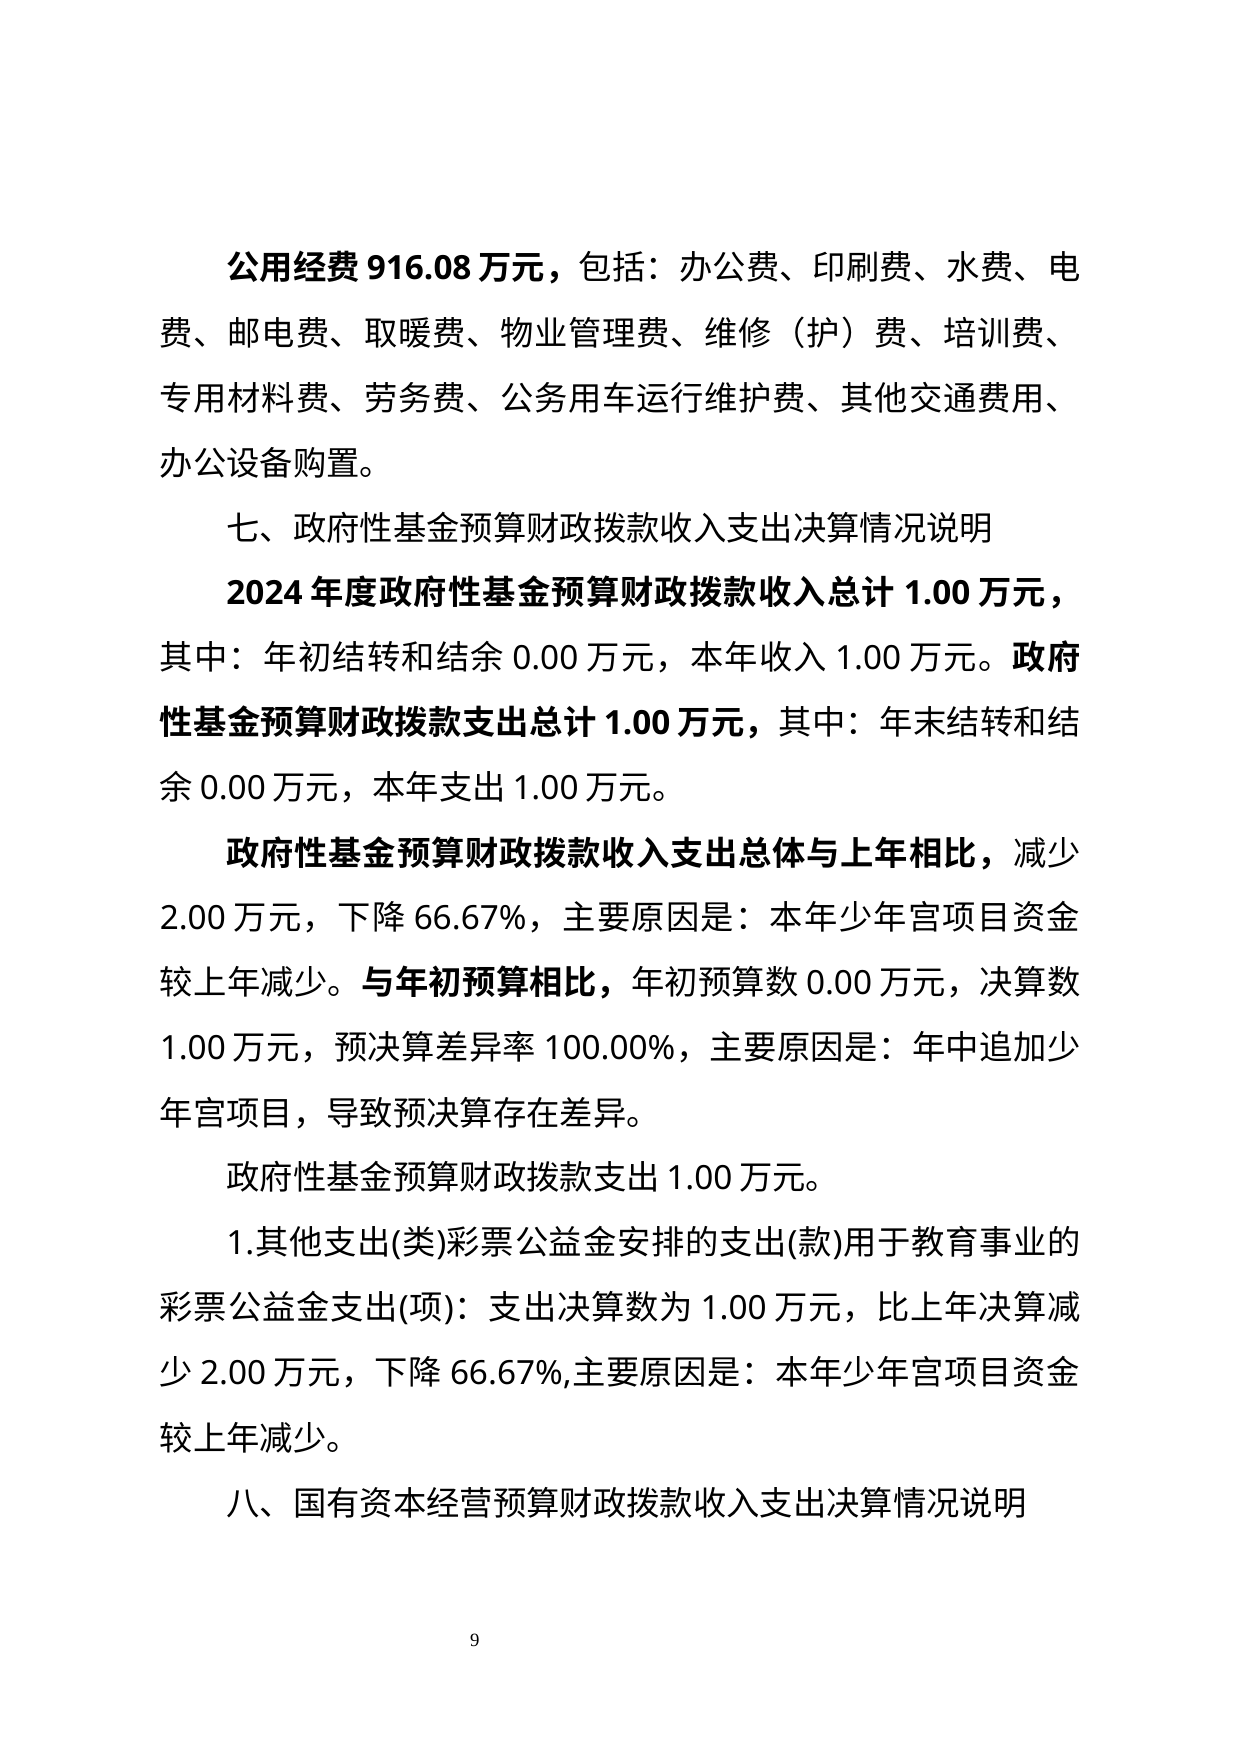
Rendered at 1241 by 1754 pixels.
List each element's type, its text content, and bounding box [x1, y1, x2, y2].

text 七、政府性基金预算财政拨款收入支出决算情况说明 [159, 493, 1081, 558]
text 2024年度政府性基金预算财政拨款收入总计1.00万元，其中：年初结转和结余0.00万元，本年收入1.00万元。政府性基金预算财政拨款支出总计1.00万元，其中：年末结转和结余0.00万元，本年支出1.00万元。 [159, 558, 1081, 818]
text 八、国有资本经营预算财政拨款收入支出决算情况说明 [159, 1468, 1081, 1533]
text 1.其他支出(类)彩票公益金安排的支出(款)用于教育事业的彩票公益金支出(项)：支出决算数为1.00万元，比上年决算减少2.00万元，下降66.67%,主要原因是：本年少年宫项目资金较上年减少。 [159, 1208, 1081, 1468]
text 政府性基金预算财政拨款收入支出总体与上年相比，减少2.00万元，下降66.67%，主要原因是：本年少年宫项目资金较上年减少。与年初预算相比，年初预算数0.00万元，决算数1.00万元，预决算差异率100.00%，主要原因是：年中追加少年宫项目，导致预决算存在差异。 [159, 818, 1081, 1143]
text 政府性基金预算财政拨款支出1.00万元。 [159, 1143, 1081, 1208]
text 公用经费916.08万元，包括：办公费、印刷费、水费、电费、邮电费、取暖费、物业管理费、维修（护）费、培训费、专用材料费、劳务费、公务用车运行维护费、其他交通费用、办公设备购置。 [159, 233, 1081, 493]
